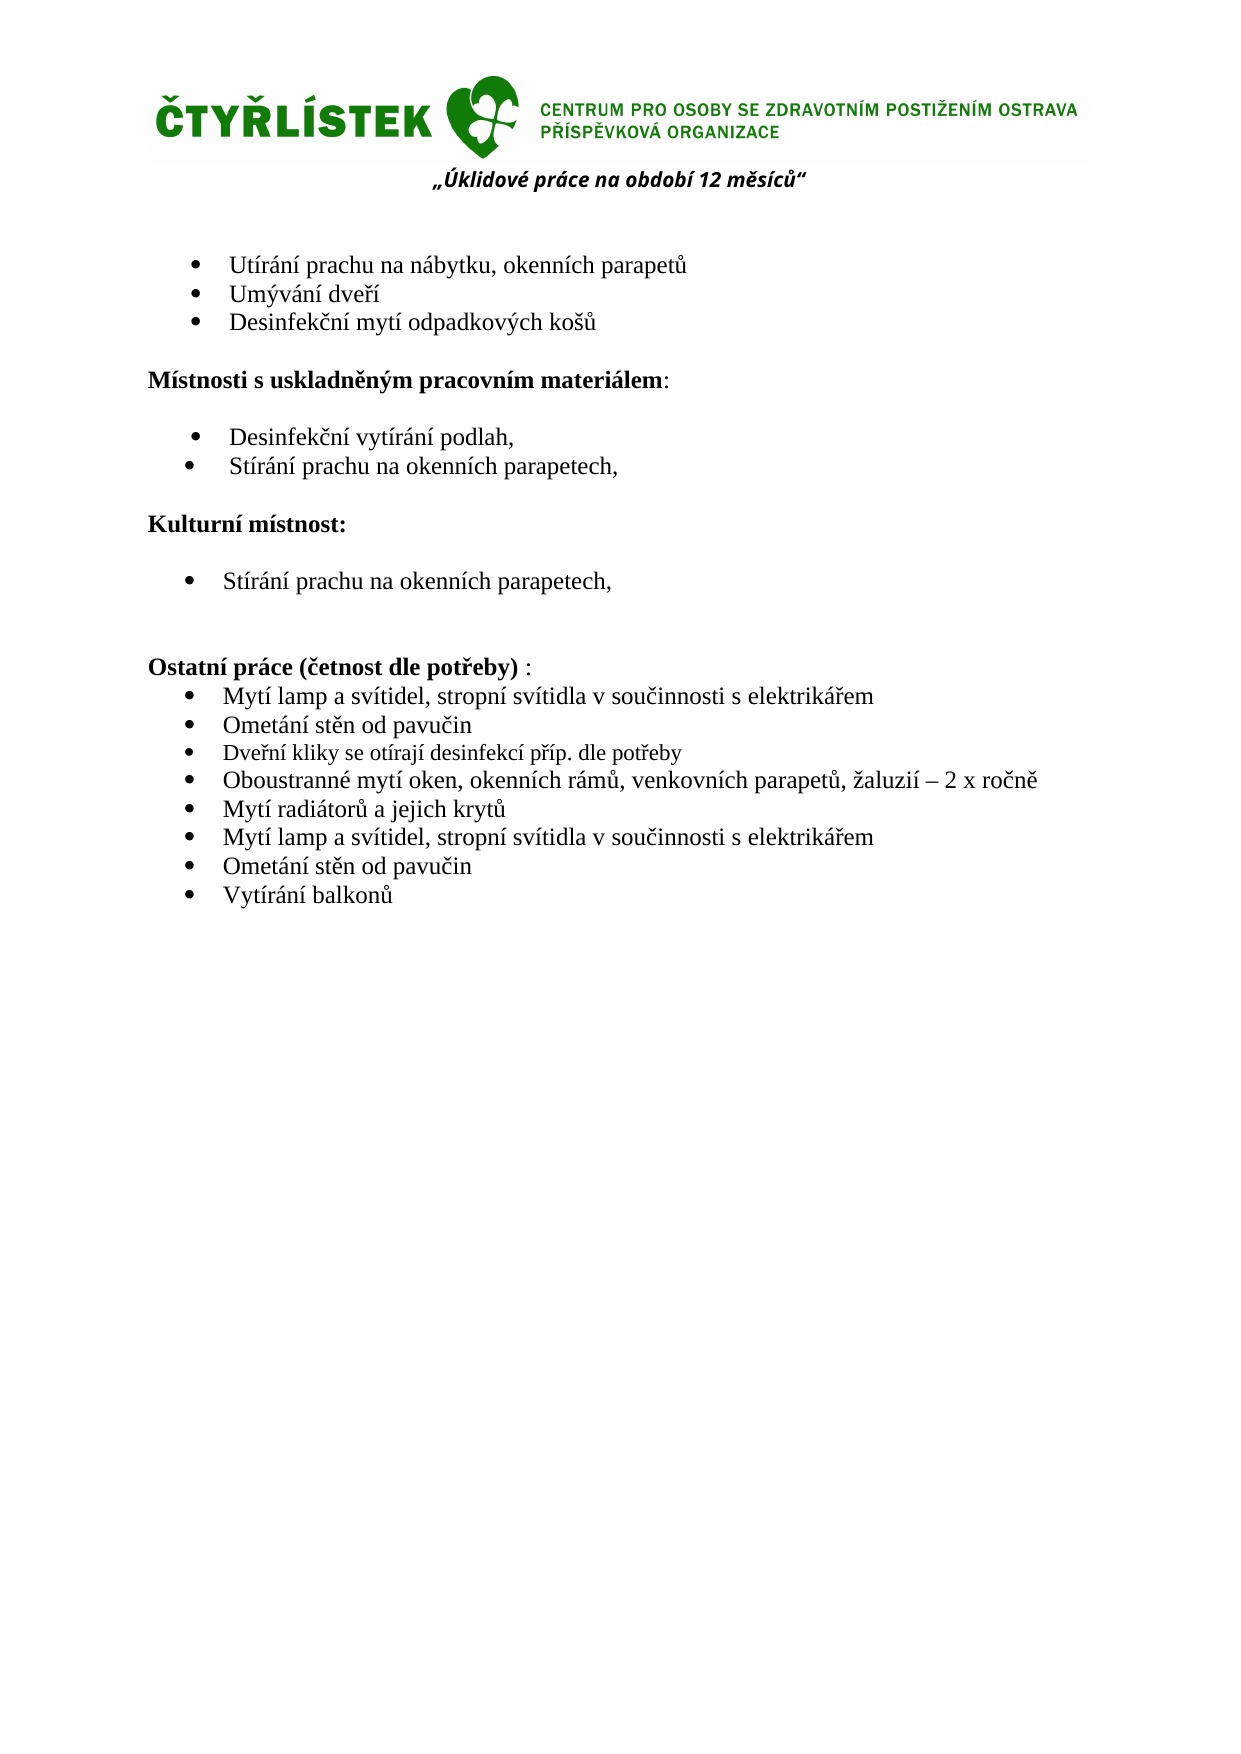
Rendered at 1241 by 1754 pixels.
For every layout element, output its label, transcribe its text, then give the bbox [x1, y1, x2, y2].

list Desinfekční vytírání podlah, [191, 422, 1093, 451]
list Desinfekční mytí odpadkových košů [191, 307, 1093, 336]
list Stírání prachu na okenních parapetech, [185, 451, 1093, 480]
list Utírání prachu na nábytku, okenních parapetů [191, 250, 1093, 279]
list Oboustranné mytí oken, okenních rámů, venkovních parapetů, žaluzií – 2 x ročně [185, 765, 1093, 794]
text Kulturní místnost: [148, 509, 1093, 537]
text Místnosti s uskladněným pracovním materiálem: [148, 365, 1093, 394]
list Mytí lamp a svítidel, stropní svítidla v součinnosti s elektrikářem [185, 822, 1093, 851]
list Vytírání balkonů [185, 880, 1093, 909]
text Ostatní práce (četnost dle potřeby) : [148, 652, 1093, 681]
list Dveřní kliky se otírají desinfekcí příp. dle potřeby [185, 739, 1093, 765]
picture [147, 73, 1093, 165]
list Ometání stěn od pavučin [185, 851, 1093, 880]
list Mytí radiátorů a jejich krytů [185, 794, 1093, 822]
list Mytí lamp a svítidel, stropní svítidla v součinnosti s elektrikářem [185, 681, 1093, 710]
list Ometání stěn od pavučin [185, 710, 1093, 739]
list Stírání prachu na okenních parapetech, [185, 566, 1093, 595]
list Umývání dveří [191, 279, 1093, 307]
